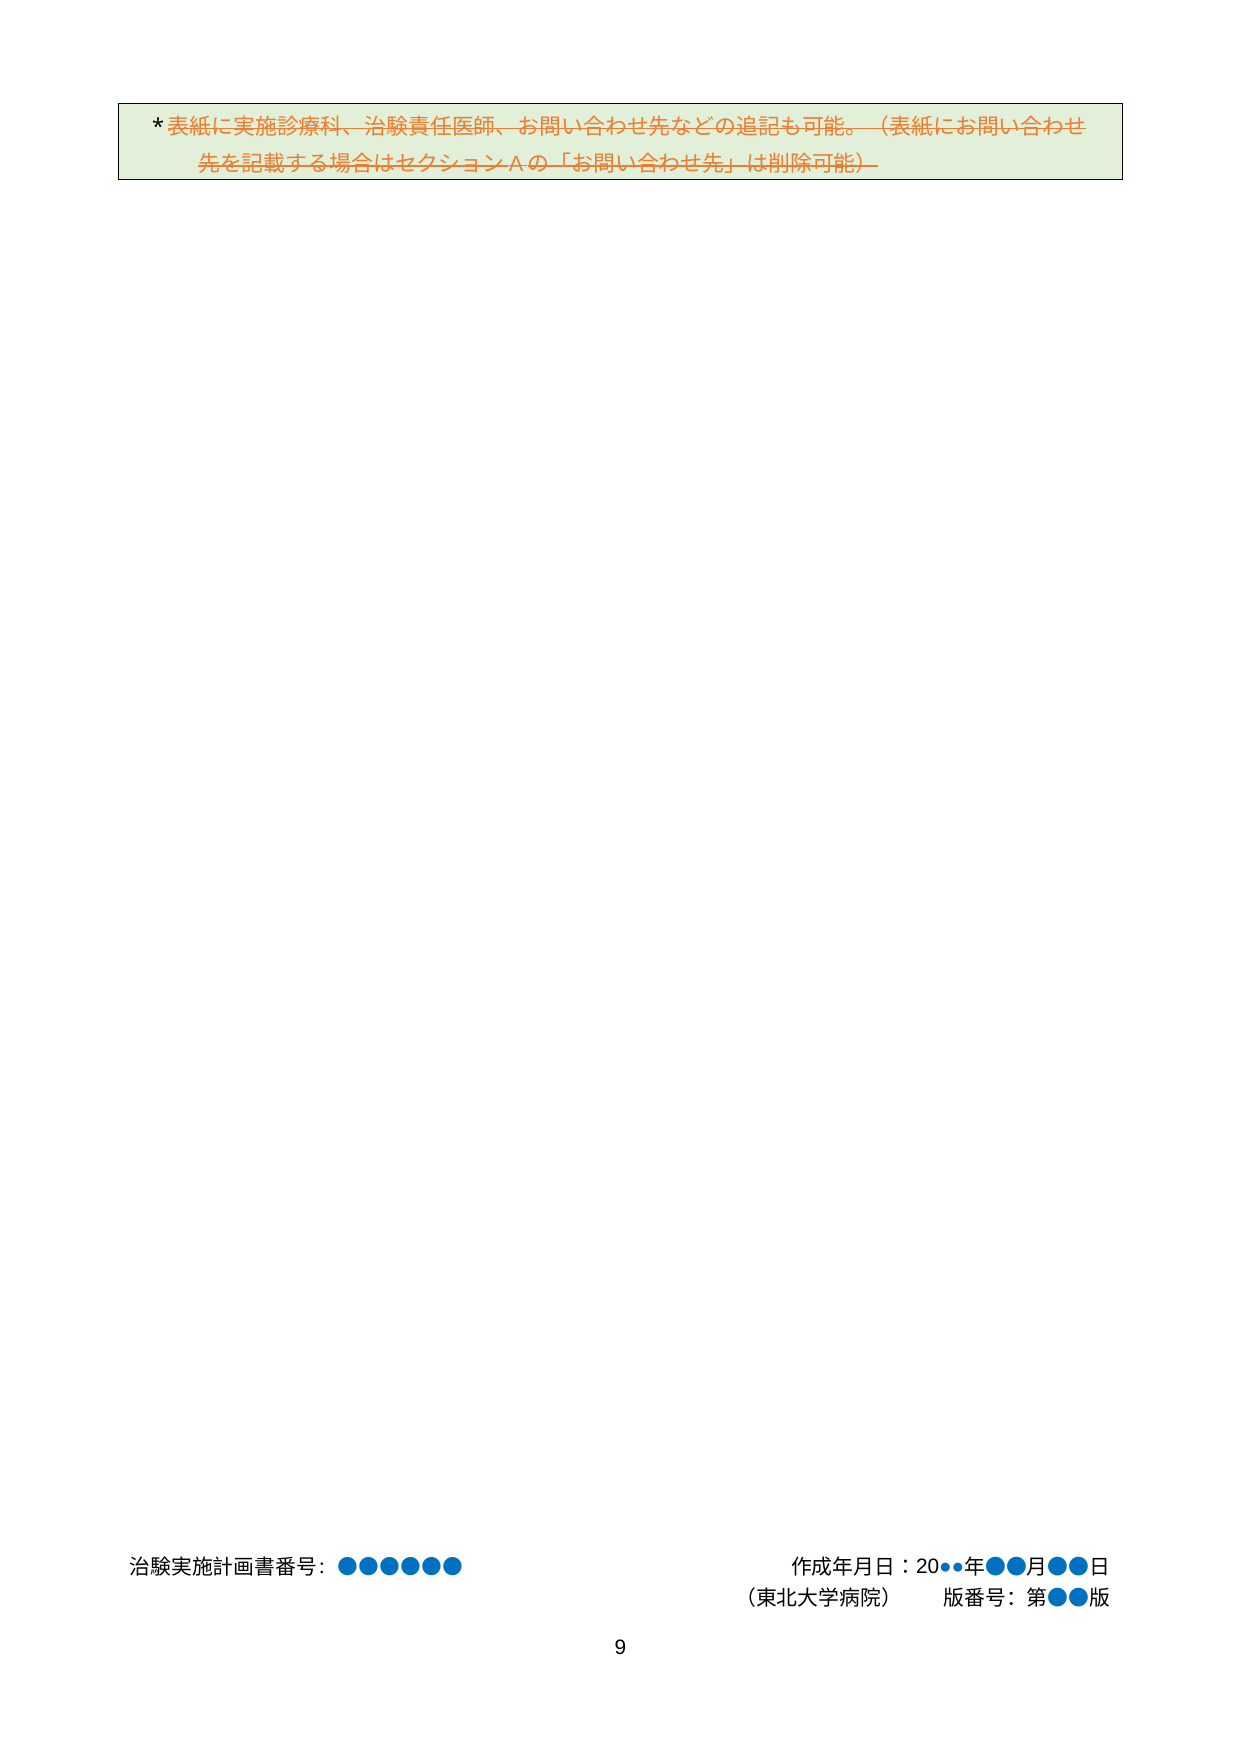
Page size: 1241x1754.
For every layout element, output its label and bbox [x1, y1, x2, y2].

table_header [119, 104, 1122, 179]
